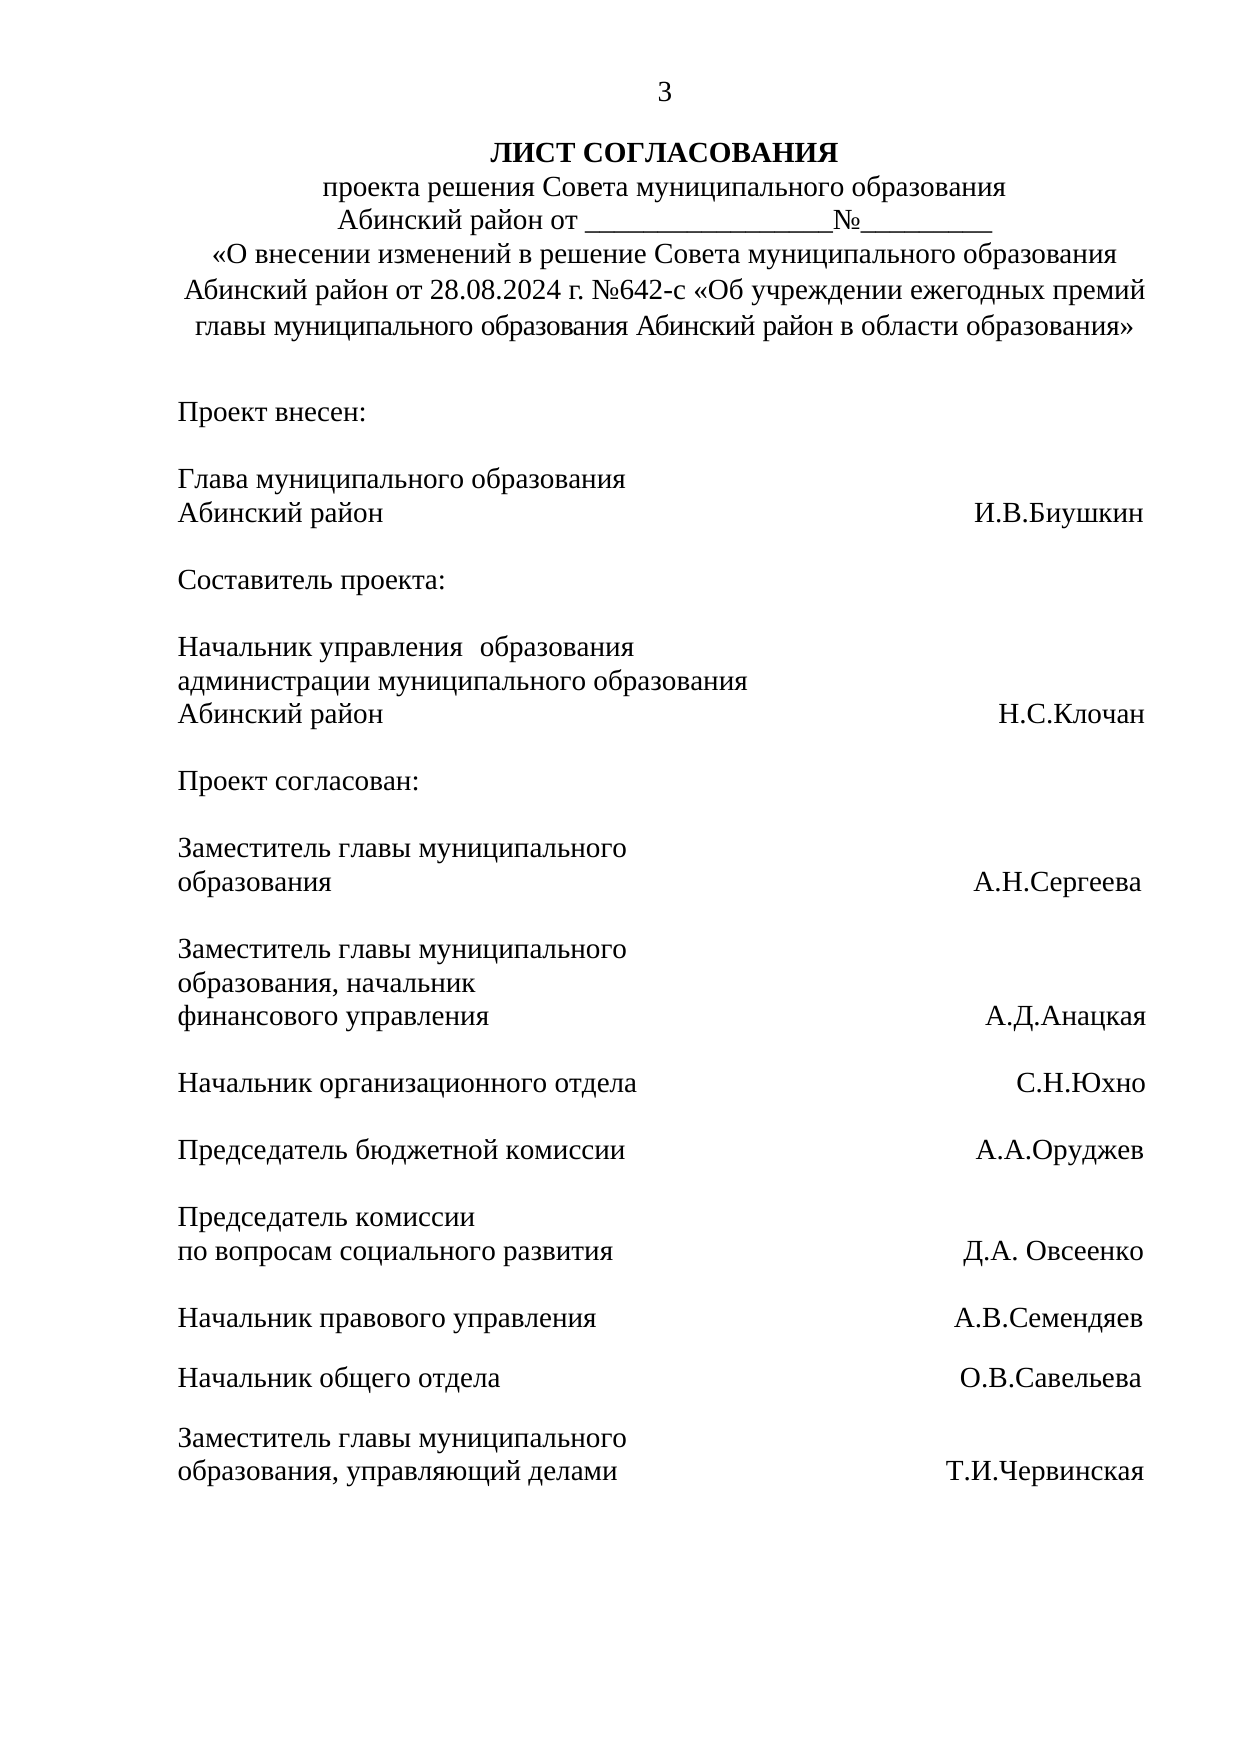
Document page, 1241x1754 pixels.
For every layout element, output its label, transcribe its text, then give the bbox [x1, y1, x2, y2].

text по вопросам социального развития Д.А. Овсеенко [177, 1233, 1152, 1267]
text Заместитель главы муниципального [177, 1420, 1152, 1453]
text Абинский район И.В.Биушкин [177, 495, 1152, 529]
text Заместитель главы муниципального [177, 831, 1152, 864]
text Абинский район от _________________№_________ [177, 202, 1152, 236]
text Председатель комиссии [177, 1199, 1152, 1233]
text Начальник управления образования [177, 629, 1152, 663]
text Проект внесен: [177, 394, 1152, 428]
text образования, управляющий делами Т.И.Червинская [177, 1453, 1152, 1487]
text Начальник общего отдела О.В.Савельева [177, 1360, 1152, 1394]
text Начальник организационного отдела С.Н.Юхно [177, 1065, 1152, 1099]
text «О внесении изменений в решение Совета муниципального образования Абинский район от 28.08.2024 г. №642-с «Об учреждении ежегодных премий главы муниципального образования Абинский район в области образования» [177, 236, 1152, 342]
text Председатель бюджетной комиссии А.А.Оруджев [177, 1132, 1152, 1166]
text Составитель проекта: [177, 562, 1152, 596]
text образования А.Н.Сергеева [177, 864, 1152, 898]
text Начальник правового управления А.В.Семендяев [177, 1300, 1152, 1334]
text Абинский район Н.С.Клочан [177, 696, 1152, 730]
text образования, начальник [177, 965, 1152, 998]
text финансового управления А.Д.Анацкая [177, 998, 1152, 1032]
text администрации муниципального образования [177, 663, 1152, 696]
text проекта решения Совета муниципального образования [177, 169, 1152, 202]
text Глава муниципального образования [177, 462, 1152, 495]
text Проект согласован: [177, 763, 1152, 797]
text ЛИСТ СОГЛАСОВАНИЯ [177, 135, 1152, 169]
text Заместитель главы муниципального [177, 931, 1152, 965]
